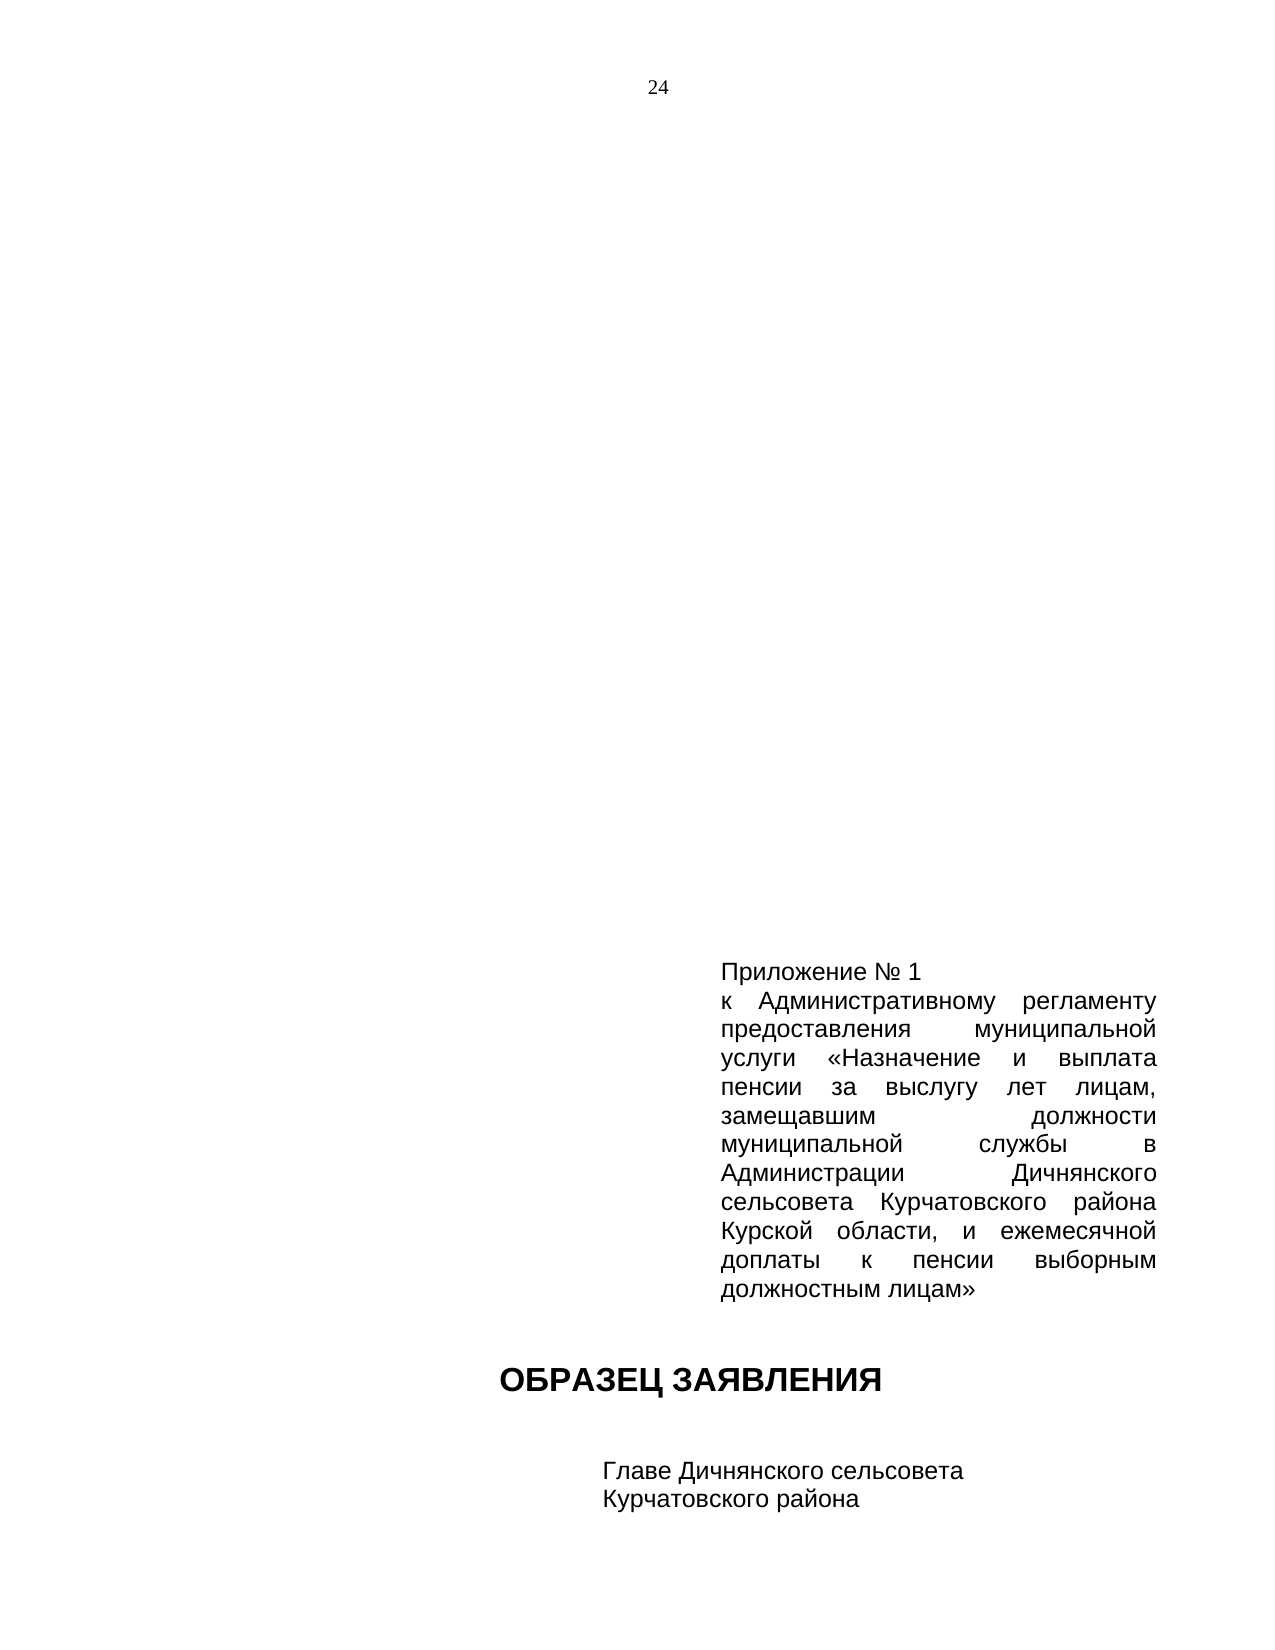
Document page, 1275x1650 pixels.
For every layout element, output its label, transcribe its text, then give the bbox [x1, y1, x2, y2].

text Приложение № 1 [721, 957, 1157, 986]
text к Административному регламенту предоставления муниципальной услуги «Назначение и выплата пенсии за выслугу лет лицам, замещавшим должности муниципальной службы в Администрации Дичнянского сельсовета Курчатовского района Курской области, и ежемесячной доплаты к пенсии выборным должностным лицам» [721, 986, 1157, 1302]
text Курчатовского района [602, 1484, 1157, 1513]
text ОБРАЗЕЦ ЗАЯВЛЕНИЯ [499, 1360, 1157, 1398]
text Главе Дичнянского сельсовета [602, 1456, 1157, 1484]
